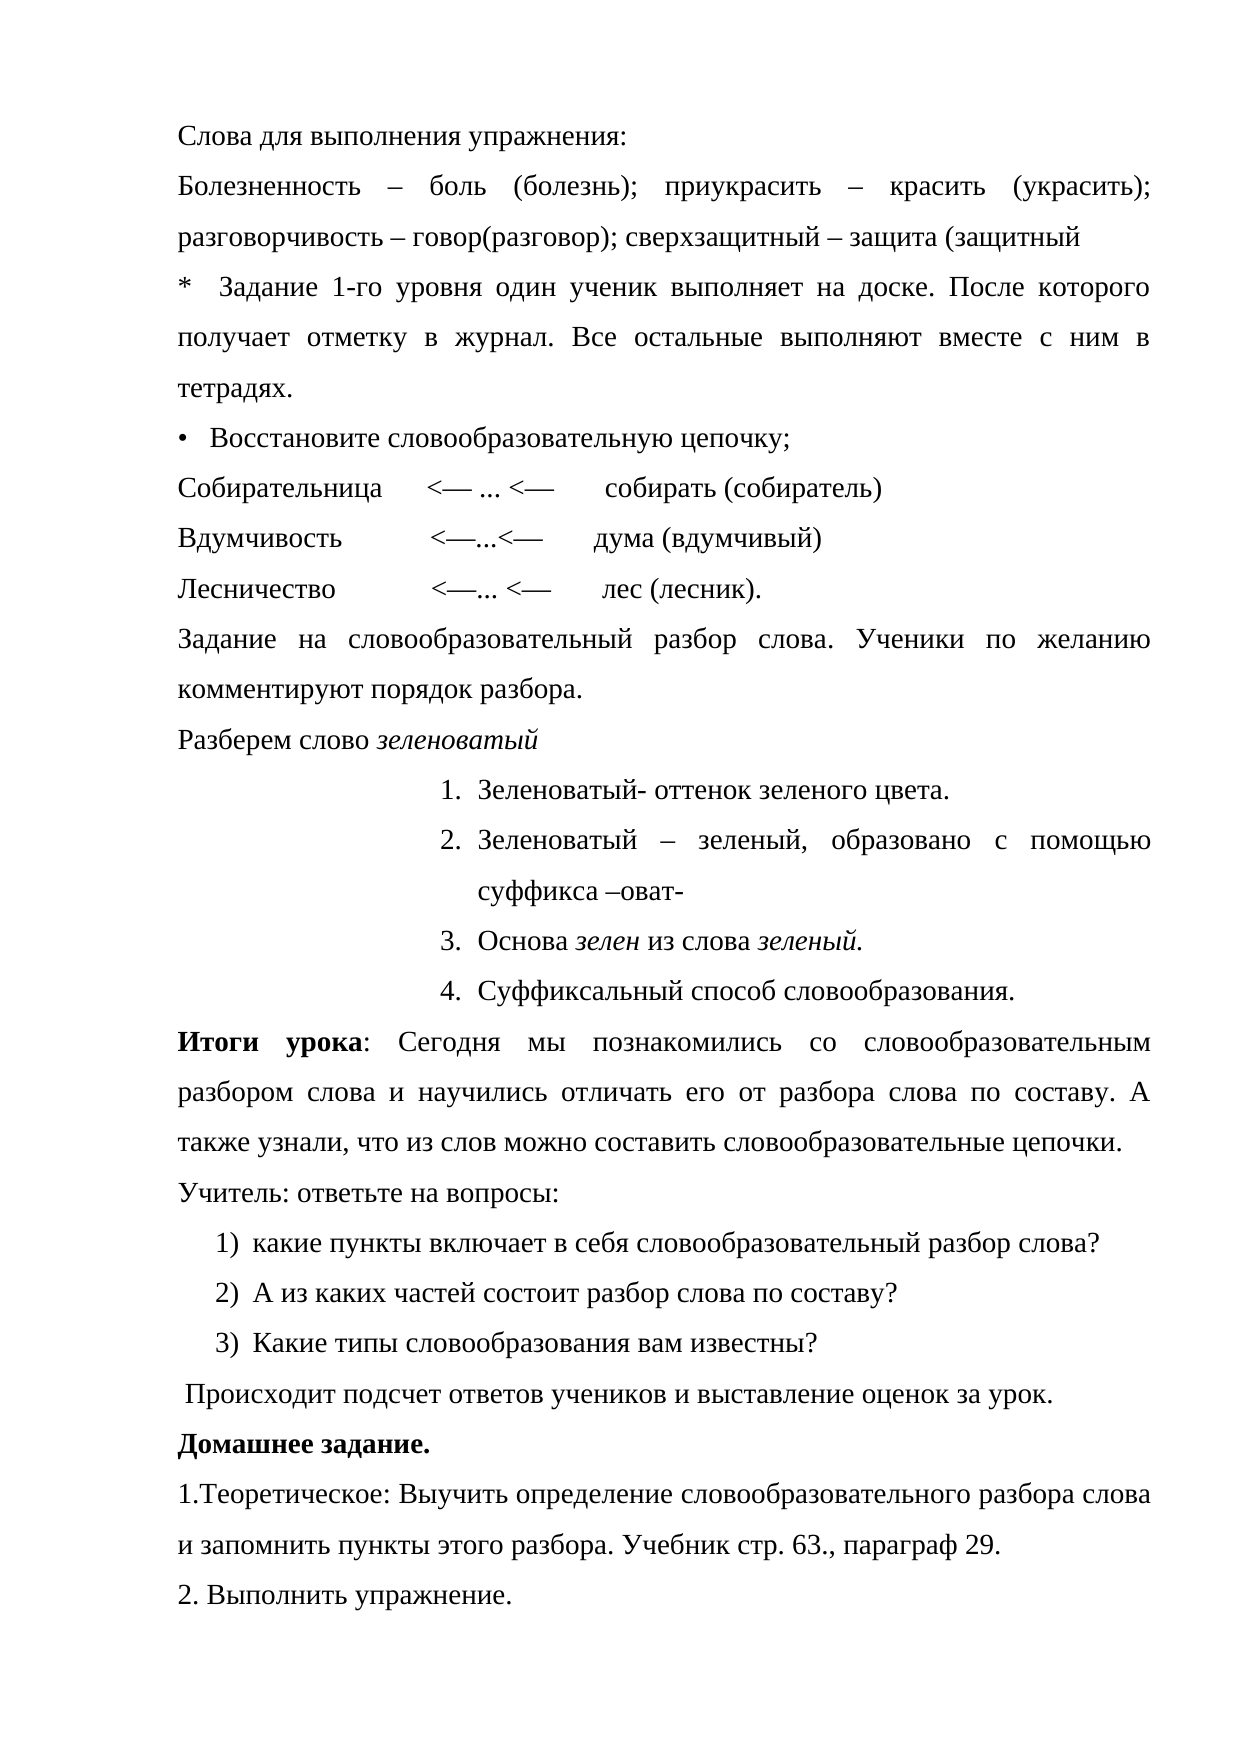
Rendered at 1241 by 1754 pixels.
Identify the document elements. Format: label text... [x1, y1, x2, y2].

text Задание на словообразовательный разбор слова. Ученики по желанию комментируют порядок разбора. [177, 621, 1152, 705]
text 2. Выполнить упражнение. [177, 1577, 1152, 1611]
text Учитель: ответьте на вопросы: [177, 1175, 1152, 1208]
text Домашнее задание. [177, 1426, 1152, 1460]
list какие пункты включает в себя словообразовательный разбор слова? [215, 1225, 1152, 1258]
text Происходит подсчет ответов учеников и выставление оценок за урок. [177, 1376, 1152, 1409]
text Болезненность – боль (болезнь); приукрасить – красить (украсить); разговорчивость – говор(разговор); сверхзащитный – защита (защитный [177, 168, 1152, 252]
list Зеленоватый – зеленый, образовано с помощью суффикса –оват- [440, 822, 1152, 906]
text Разберем слово зеленоватый [177, 722, 1152, 755]
list А из каких частей состоит разбор слова по составу? [215, 1275, 1152, 1309]
text Итоги урока: Сегодня мы познакомились со словообразовательным разбором слова и научились отличать его от разбора слова по составу. А также узнали, что из слов можно составить словообразовательные цепочки. [177, 1024, 1152, 1158]
text Лесничество <—... <— лес (лесник). [177, 571, 1152, 604]
text 1.Теоретическое: Выучить определение словообразовательного разбора слова и запомнить пункты этого разбора. Учебник стр. 63., параграф 29. [177, 1477, 1152, 1560]
text Собирательница <— ... <— собирать (собиратель) [177, 470, 1152, 504]
text Вдумчивость <—...<— дума (вдумчивый) [177, 521, 1152, 554]
text • Восстановите словообразовательную цепочку; [177, 420, 1152, 453]
text * Задание 1-го уровня один ученик выполняет на доске. После которого получает отметку в журнал. Все остальные выполняют вместе с ним в тетрадях. [177, 269, 1152, 403]
list Суффиксальный способ словообразования. [440, 973, 1152, 1007]
list Основа зелен из слова зеленый. [440, 923, 1152, 957]
list Какие типы словообразования вам известны? [215, 1326, 1152, 1359]
list Зеленоватый- оттенок зеленого цвета. [440, 772, 1152, 806]
text Слова для выполнения упражнения: [177, 118, 1152, 152]
